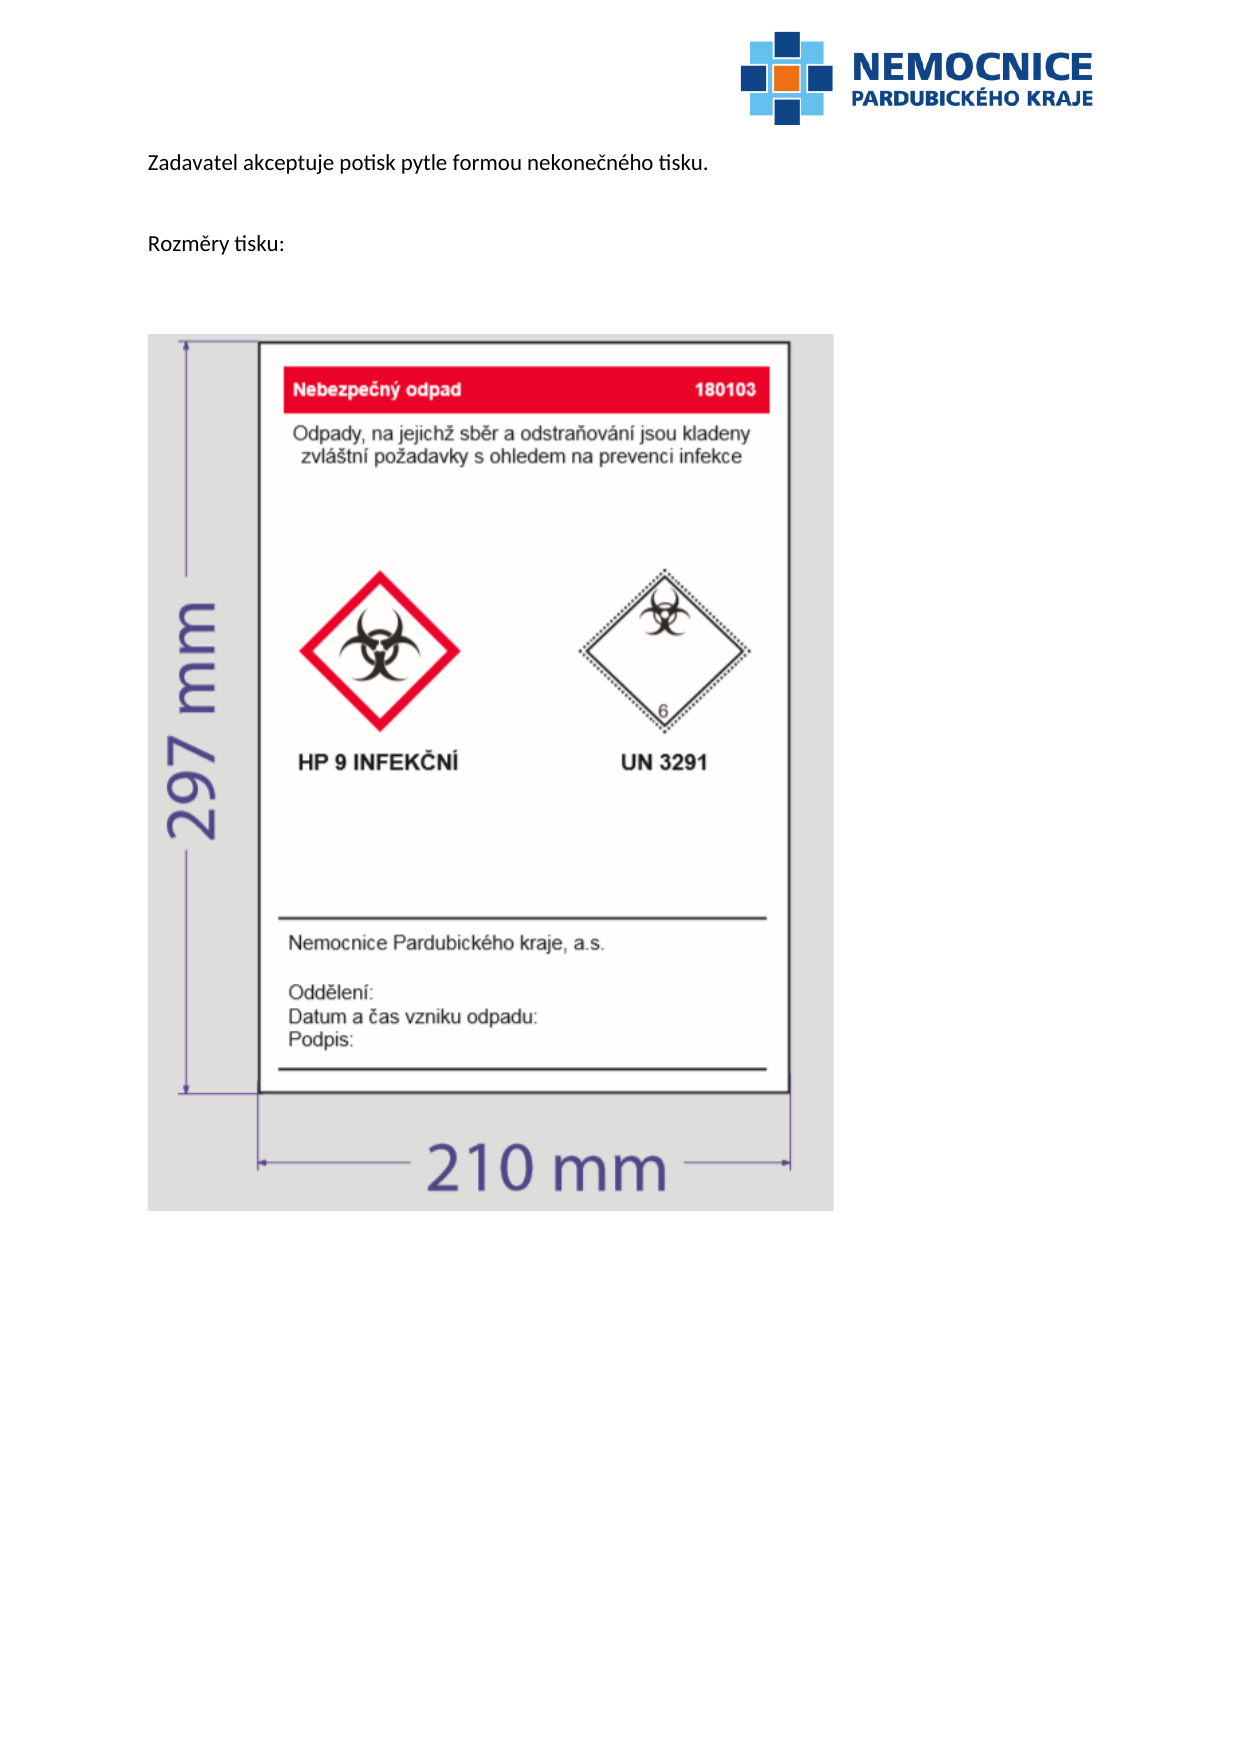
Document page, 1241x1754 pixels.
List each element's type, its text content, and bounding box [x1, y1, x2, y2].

text Zadavatel akceptuje potisk pytle formou nekonečného tisku. [148, 148, 1092, 176]
picture [147, 334, 834, 1211]
text Rozměry tisku: [148, 229, 1092, 257]
picture [739, 30, 1093, 126]
